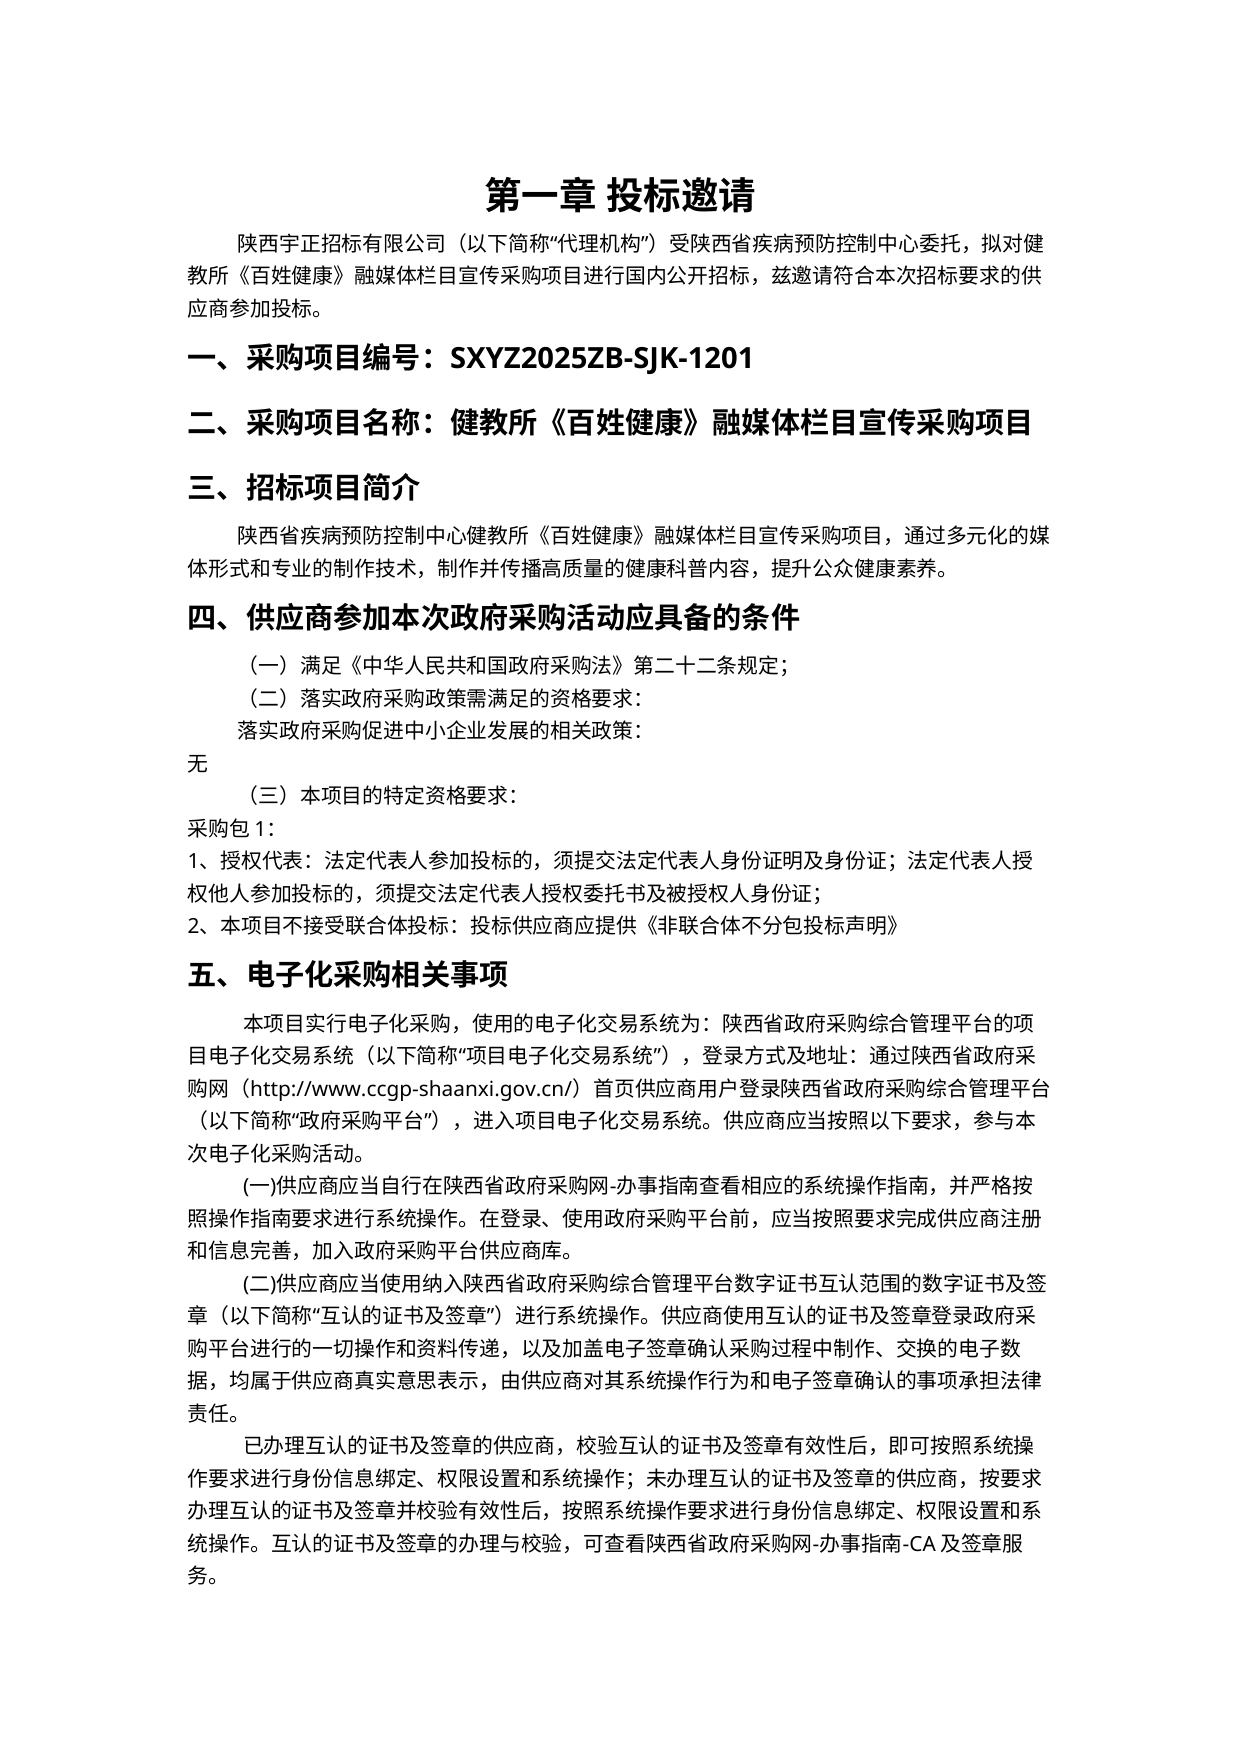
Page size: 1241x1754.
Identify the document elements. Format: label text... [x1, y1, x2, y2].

text (二)供应商应当使用纳入陕西省政府采购综合管理平台数字证书互认范围的数字证书及签章（以下简称“互认的证书及签章”）进行系统操作。供应商使用互认的证书及签章登录政府采购平台进行的一切操作和资料传递，以及加盖电子签章确认采购过程中制作、交换的电子数据，均属于供应商真实意思表示，由供应商对其系统操作行为和电子签章确认的事项承担法律责任。 [187, 1267, 1053, 1429]
text 本项目实行电子化采购，使用的电子化交易系统为：陕西省政府采购综合管理平台的项目电子化交易系统（以下简称“项目电子化交易系统”），登录方式及地址：通过陕西省政府采购网（http://www.ccgp-shaanxi.gov.cn/）首页供应商用户登录陕西省政府采购综合管理平台（以下简称“政府采购平台”），进入项目电子化交易系统。供应商应当按照以下要求，参与本次电子化采购活动。 [187, 1007, 1053, 1169]
text 2、本项目不接受联合体投标：投标供应商应提供《非联合体不分包投标声明》 [187, 909, 1053, 942]
text 第一章 投标邀请 [187, 162, 1053, 227]
text （三）本项目的特定资格要求： [187, 779, 1053, 812]
text 已办理互认的证书及签章的供应商，校验互认的证书及签章有效性后，即可按照系统操作要求进行身份信息绑定、权限设置和系统操作；未办理互认的证书及签章的供应商，按要求办理互认的证书及签章并校验有效性后，按照系统操作要求进行身份信息绑定、权限设置和系统操作。互认的证书及签章的办理与校验，可查看陕西省政府采购网-办事指南-CA及签章服务。 [187, 1429, 1053, 1592]
text (一)供应商应当自行在陕西省政府采购网-办事指南查看相应的系统操作指南，并严格按照操作指南要求进行系统操作。在登录、使用政府采购平台前，应当按照要求完成供应商注册和信息完善，加入政府采购平台供应商库。 [187, 1169, 1053, 1267]
text 无 [187, 747, 1053, 779]
text （二）落实政府采购政策需满足的资格要求： [187, 682, 1053, 714]
text 采购包1： [187, 812, 1053, 844]
text （一）满足《中华人民共和国政府采购法》第二十二条规定； [187, 649, 1053, 682]
text 二、采购项目名称：健教所《百姓健康》融媒体栏目宣传采购项目 [187, 389, 1053, 454]
text 三、招标项目简介 [187, 454, 1053, 519]
text 陕西省疾病预防控制中心健教所《百姓健康》融媒体栏目宣传采购项目，通过多元化的媒体形式和专业的制作技术，制作并传播高质量的健康科普内容，提升公众健康素养。 [187, 519, 1053, 584]
text 五、电子化采购相关事项 [187, 942, 1053, 1007]
text 落实政府采购促进中小企业发展的相关政策： [187, 714, 1053, 747]
text 四、供应商参加本次政府采购活动应具备的条件 [187, 584, 1053, 649]
text 1、授权代表：法定代表人参加投标的，须提交法定代表人身份证明及身份证；法定代表人授权他人参加投标的，须提交法定代表人授权委托书及被授权人身份证； [187, 844, 1053, 909]
text 陕西宇正招标有限公司（以下简称“代理机构”）受陕西省疾病预防控制中心委托，拟对健教所《百姓健康》融媒体栏目宣传采购项目进行国内公开招标，兹邀请符合本次招标要求的供应商参加投标。 [187, 227, 1053, 324]
text 一、采购项目编号：SXYZ2025ZB-SJK-1201 [187, 324, 1053, 389]
